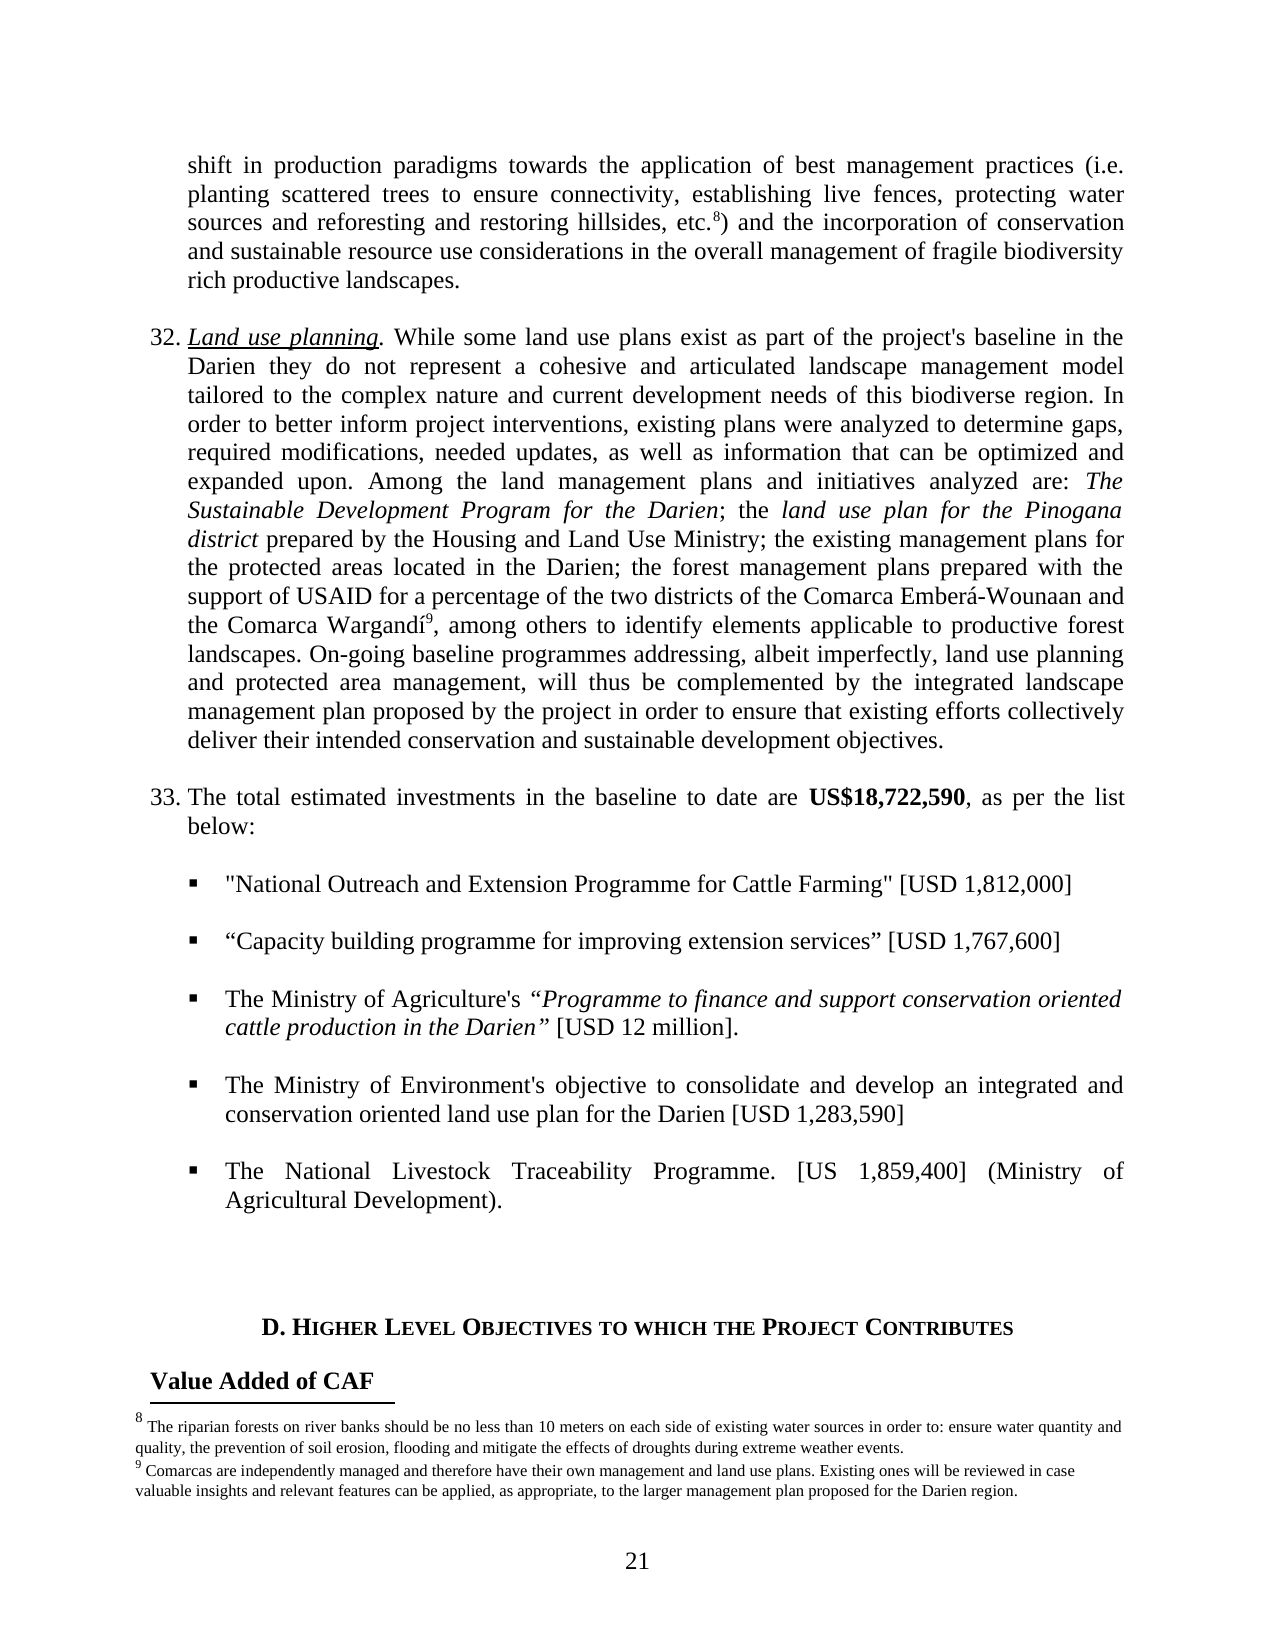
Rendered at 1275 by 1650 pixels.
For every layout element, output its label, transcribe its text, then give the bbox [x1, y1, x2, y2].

list “Capacity building programme for improving extension services” [USD 1,767,600] [187, 926, 1125, 955]
list The Ministry of Agriculture's “Programme to finance and support conservation oriented cattle production in the Darien” [USD 12 million]. [187, 984, 1125, 1041]
list The National Livestock Traceability Programme. [US 1,859,400] (Ministry of Agricultural Development). [187, 1156, 1125, 1214]
list Land use planning. While some land use plans exist as part of the project's baseline in the Darien they do not represent a cohesive and articulated landscape management model tailored to the complex nature and current development needs of this biodiverse region. In order to better inform project interventions, existing plans were analyzed to determine gaps, required modifications, needed updates, as well as information that can be optimized and expanded upon. Among the land management plans and initiatives analyzed are: The Sustainable Development Program for the Darien; the land use plan for the Pinogana district prepared by the Housing and Land Use Ministry; the existing management plans for the protected areas located in the Darien; the forest management plans prepared with the support of USAID for a percentage of the two districts of the Comarca Emberá-Wounaan and the Comarca Wargandí, among others to identify elements applicable to productive forest landscapes. On-going baseline programmes addressing, albeit imperfectly, land use planning and protected area management, will thus be complemented by the integrated landscape management plan proposed by the project in order to ensure that existing efforts collectively deliver their intended conservation and sustainable development objectives. [150, 322, 1125, 754]
list The total estimated investments in the baseline to date are US$18,722,590, as per the list below: [150, 782, 1125, 840]
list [150, 150, 1125, 294]
list "National Outreach and Extension Programme for Cattle Farming" [USD 1,812,000] [187, 869, 1125, 897]
subtitle D. Higher Level Objectives to which the Project Contributes [150, 1312, 1125, 1341]
list The Ministry of Environment's objective to consolidate and develop an integrated and conservation oriented land use plan for the Darien [USD 1,283,590] [187, 1070, 1125, 1127]
text Value Added of CAF [150, 1366, 1125, 1395]
